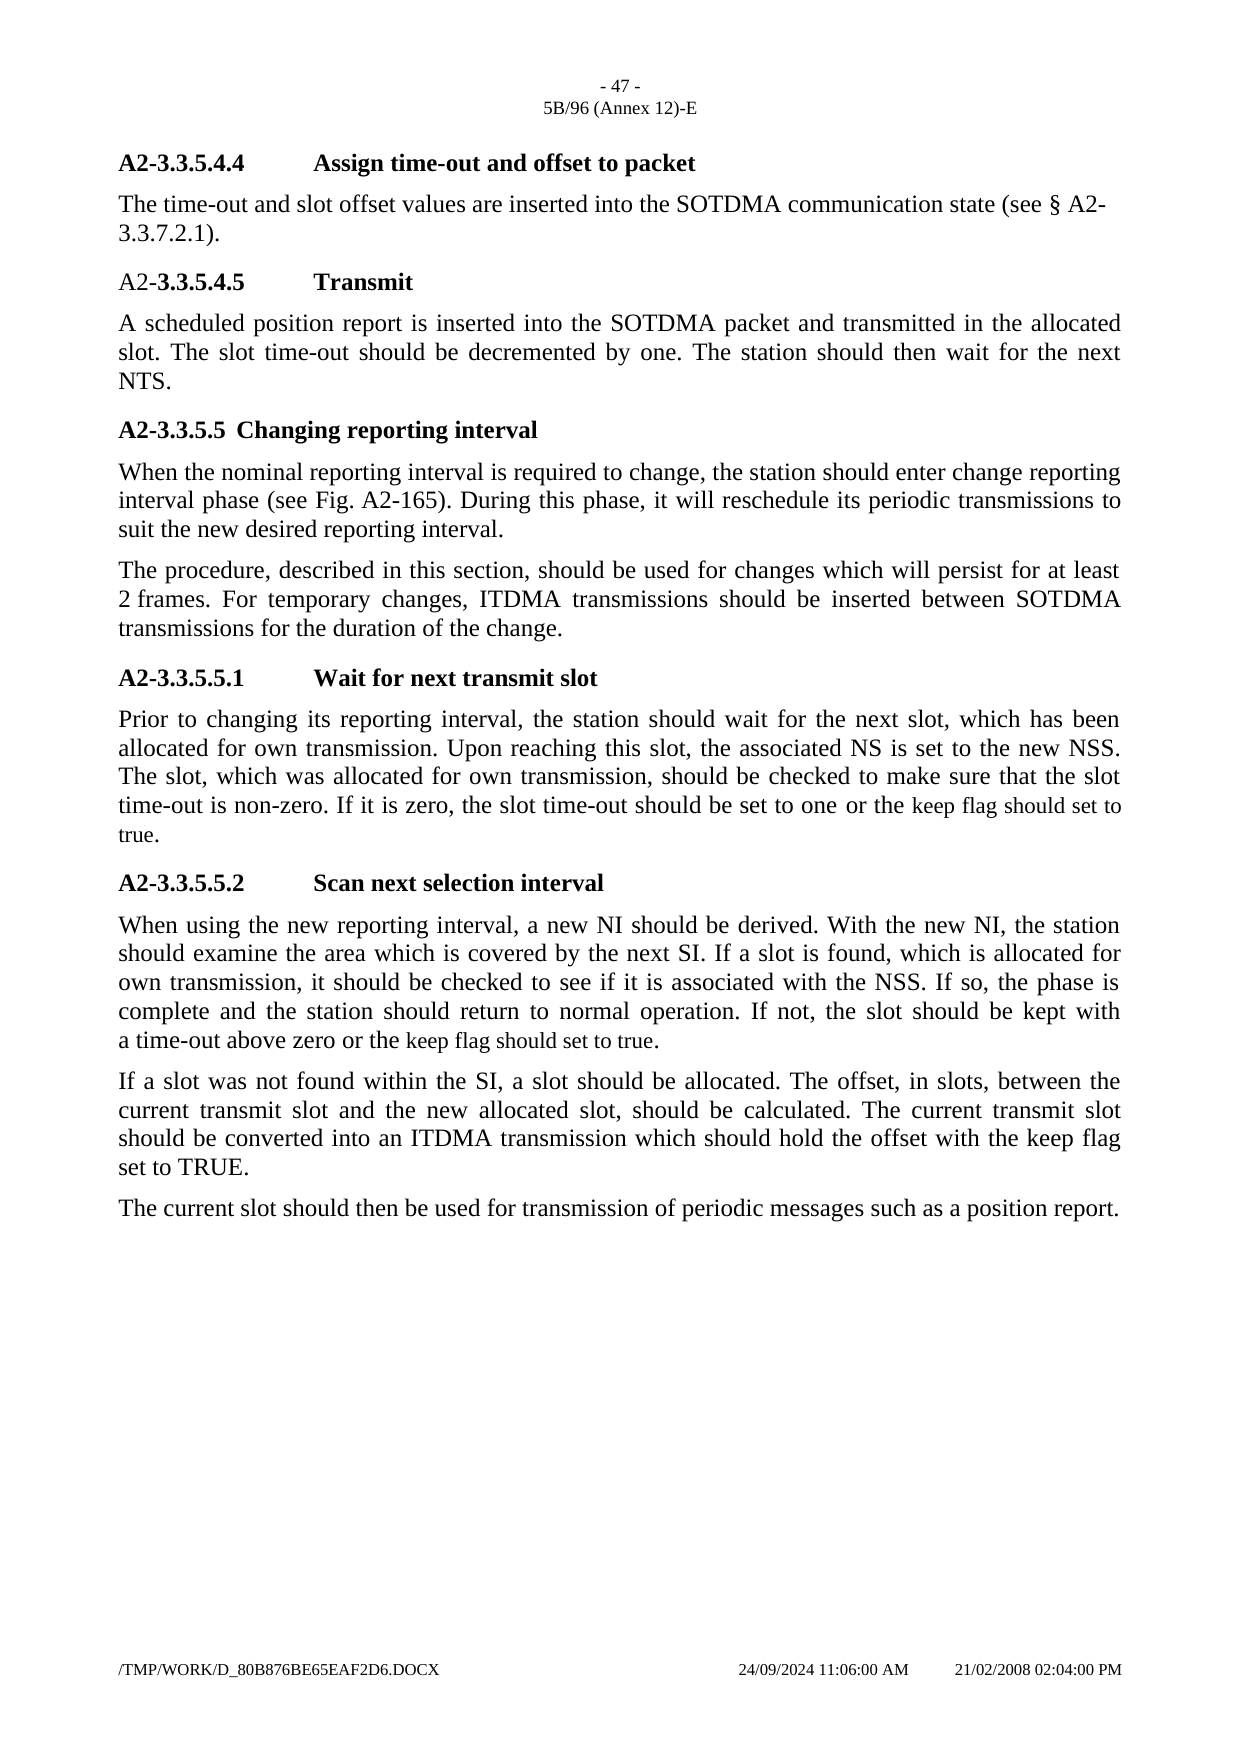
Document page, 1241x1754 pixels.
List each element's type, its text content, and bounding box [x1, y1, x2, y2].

text The time-out and slot offset values are inserted into the SOTDMA communication state (see § 3.3.7.2.1). [118, 189, 1122, 246]
subtitle 3.3.5.4.4 Assign time-out and offset to packet [118, 148, 1122, 176]
subtitle 3.3.5.5 Changing reporting interval [118, 416, 1122, 444]
subtitle 3.3.5.5.2 Scan next selection interval [118, 868, 1122, 897]
text The current slot should then be used for transmission of periodic messages such as a position report. [118, 1193, 1122, 1222]
text If a slot was not found within the SI, a slot should be allocated. The offset, in slots, between the current transmit slot and the new allocated slot, should be calculated. The current transmit slot should be converted into an ITDMA transmission which should hold the offset with the keep flag set to TRUE. [118, 1066, 1122, 1181]
text 3.3.5.4.5 Transmit [118, 267, 1122, 296]
text When using the new reporting interval, a new NI should be derived. With the new NI, the station should examine the area which is covered by the next SI. If a slot is found, which is allocated for own transmission, it should be checked to see if it is associated with the NSS. If so, the phase is complete and the station should return to normal operation. If not, the slot should be kept with a time-out above zero. [118, 910, 1122, 1053]
text The procedure, described in this section, should be used for changes which will persist for at least 2 frames. For temporary changes, ITDMA transmissions should be inserted between SOTDMA transmissions for the duration of the change. [118, 556, 1122, 642]
text When the nominal reporting interval is required to change, the station should enter change reporting interval phase (see Fig. 1). During this phase, it will reschedule its periodic transmissions to suit the new desired reporting interval. [118, 457, 1122, 543]
text Prior to changing its reporting interval, the station should wait for the next slot, which has been allocated for own transmission. Upon reaching this slot, the associated NS is set to the new NSS. The slot, which was allocated for own transmission, should be checked to make sure that the slot time-out is non-zero. If it is zero, the slot time-out should be set to one. [118, 704, 1122, 848]
text A scheduled position report is inserted into the SOTDMA packet and transmitted in the allocated slot. The slot time-out should be decremented by one. The station should then wait for the next NTS. [118, 308, 1122, 395]
subtitle 3.3.5.5.1 Wait for next transmit slot [118, 663, 1122, 691]
